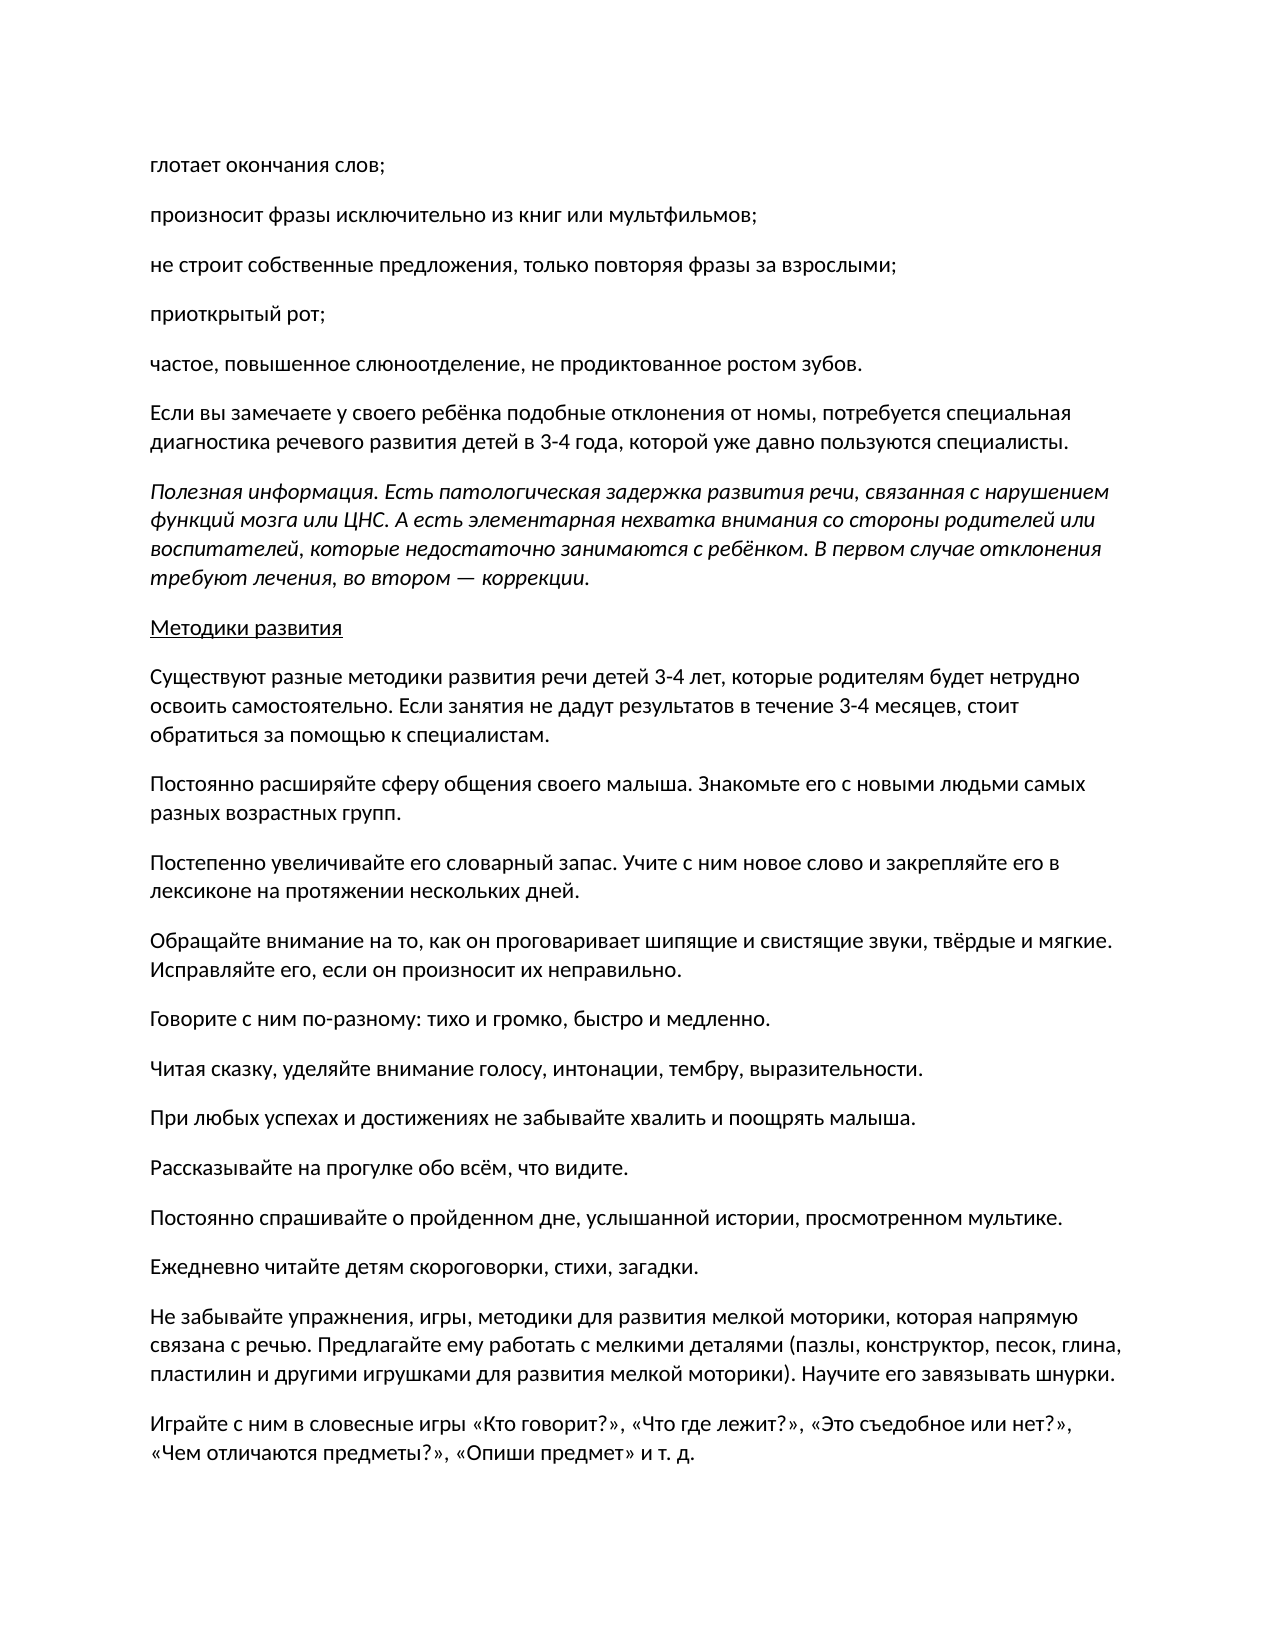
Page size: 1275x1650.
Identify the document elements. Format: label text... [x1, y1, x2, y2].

text Не забывайте упражнения, игры, методики для развития мелкой моторики, которая напрямую связана с речью. Предлагайте ему работать с мелкими деталями (пазлы, конструктор, песок, глина, пластилин и другими игрушками для развития мелкой моторики). Научите его завязывать шнурки. [150, 1301, 1125, 1387]
text Обращайте внимание на то, как он проговаривает шипящие и свистящие звуки, твёрдые и мягкие. Исправляйте его, если он произносит их неправильно. [150, 925, 1125, 983]
text Играйте с ним в словесные игры «Кто говорит?», «Что где лежит?», «Это съедобное или нет?», «Чем отличаются предметы?», «Опиши предмет» и т. д. [150, 1408, 1125, 1466]
text частое, повышенное слюноотделение, не продиктованное ростом зубов. [150, 348, 1125, 377]
text Полезная информация. Есть патологическая задержка развития речи, связанная с нарушением функций мозга или ЦНС. А есть элементарная нехватка внимания со стороны родителей или воспитателей, которые недостаточно занимаются с ребёнком. В первом случае отклонения требуют лечения, во втором — коррекции. [150, 476, 1125, 591]
text При любых успехах и достижениях не забывайте хвалить и поощрять малыша. [150, 1103, 1125, 1132]
text Постепенно увеличивайте его словарный запас. Учите с ним новое слово и закрепляйте его в лексиконе на протяжении нескольких дней. [150, 847, 1125, 904]
text произносит фразы исключительно из книг или мультфильмов; [150, 199, 1125, 228]
text не строит собственные предложения, только повторяя фразы за взрослыми; [150, 249, 1125, 278]
text приоткрытый рот; [150, 299, 1125, 327]
text Постоянно спрашивайте о пройденном дне, услышанной истории, просмотренном мультике. [150, 1202, 1125, 1231]
text Если вы замечаете у своего ребёнка подобные отклонения от номы, потребуется специальная диагностика речевого развития детей в 3-4 года, которой уже давно пользуются специалисты. [150, 398, 1125, 455]
text Существуют разные методики развития речи детей 3-4 лет, которые родителям будет нетрудно освоить самостоятельно. Если занятия не дадут результатов в течение 3-4 месяцев, стоит обратиться за помощью к специалистам. [150, 662, 1125, 748]
text Говорите с ним по-разному: тихо и громко, быстро и медленно. [150, 1004, 1125, 1032]
text Читая сказку, уделяйте внимание голосу, интонации, тембру, выразительности. [150, 1053, 1125, 1082]
text глотает окончания слов; [150, 150, 1125, 179]
text Ежедневно читайте детям скороговорки, стихи, загадки. [150, 1252, 1125, 1280]
text Методики развития [150, 612, 1125, 641]
text Рассказывайте на прогулке обо всём, что видите. [150, 1152, 1125, 1181]
text Постоянно расширяйте сферу общения своего малыша. Знакомьте его с новыми людьми самых разных возрастных групп. [150, 769, 1125, 826]
